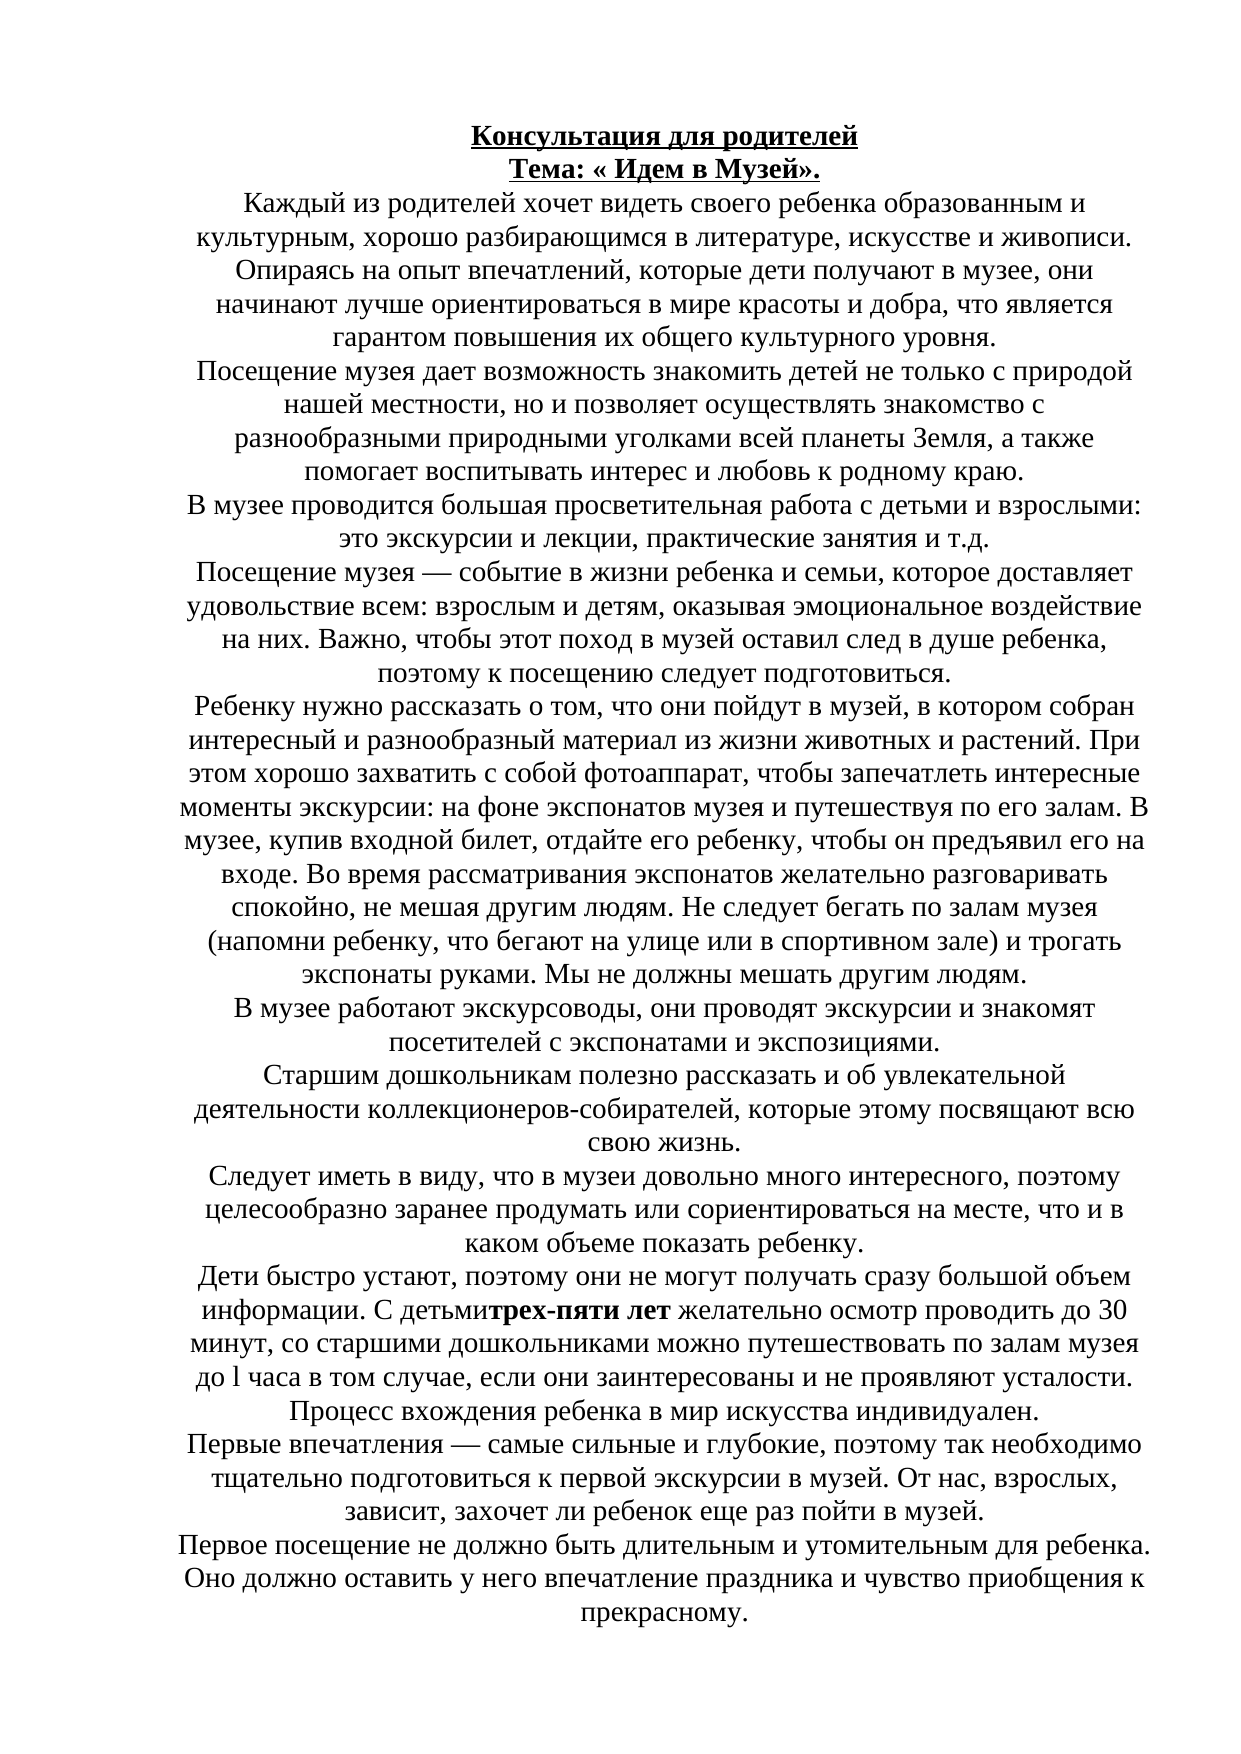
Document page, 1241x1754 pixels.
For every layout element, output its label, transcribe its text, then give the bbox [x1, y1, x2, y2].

text Каждый из родителей хочет видеть своего ребенка образованным и культурным, хорошо разбирающимся в литературе, искусстве и живописи. Опираясь на опыт впечатлений, которые дети получают в музее, они начинают лучше ориентироваться в мире красоты и добра, что является гарантом повышения их общего культурного уровня. [177, 185, 1152, 353]
text Тема: « Идем в Музей». [177, 152, 1152, 185]
text Консультация для родителей [177, 118, 1152, 152]
text Старшим дошкольникам полезно рассказать и об увлекательной деятельности коллекционеров-собирателей, которые этому посвящают всю свою жизнь. [177, 1057, 1152, 1158]
text Процесс вхождения ребенка в мир искусства индивидуален. [177, 1393, 1152, 1426]
text Посещение музея дает возможность знакомить детей не только с природой нашей местности, но и позволяет осуществлять знакомство с разнообразными природными уголками всей планеты Земля, а также помогает воспитывать интерес и любовь к родному краю. [177, 353, 1152, 487]
text Первое посещение не должно быть длительным и утомительным для ребенка. Оно должно оставить у него впечатление праздника и чувство приобщения к прекрасному. [177, 1527, 1152, 1627]
text Первые впечатления — самые сильные и глубокие, поэтому так необходимо тщательно подготовиться к первой экскурсии в музей. От нас, взрослых, зависит, захочет ли ребенок еще раз пойти в музей. [177, 1426, 1152, 1527]
text Посещение музея — событие в жизни ребенка и семьи, которое доставляет удовольствие всем: взрослым и детям, оказывая эмоциональное воздействие на них. Важно, чтобы этот поход в музей оставил след в душе ребенка, поэтому к посещению следует подготовиться. [177, 554, 1152, 688]
text В музее работают экскурсоводы, они проводят экскурсии и знакомят посетителей с экспонатами и экспозициями. [177, 990, 1152, 1057]
text Ребенку нужно рассказать о том, что они пойдут в музей, в котором собран интересный и разнообразный материал из жизни животных и растений. При этом хорошо захватить с собой фотоаппарат, чтобы запечатлеть интересные моменты экскурсии: на фоне экспонатов музея и путешествуя по его залам. В музее, купив входной билет, отдайте его ребенку, чтобы он предъявил его на входе. Во время рассматривания экспонатов желательно разговаривать спокойно, не мешая другим людям. Не следует бегать по залам музея (напомни ребенку, что бегают на улице или в спортивном зале) и трогать экспонаты руками. Мы не должны мешать другим людям. [177, 688, 1152, 990]
text Следует иметь в виду, что в музеи довольно много интересного, поэтому целесообразно заранее продумать или сориентироваться на месте, что и в каком объеме показать ребенку. [177, 1158, 1152, 1258]
text В музее проводится большая просветительная работа с детьми и взрослыми: это экскурсии и лекции, практические занятия и т.д. [177, 487, 1152, 554]
text Дети быстро устают, поэтому они не могут получать сразу большой объем информации. С детьмитрех-пяти лет желательно осмотр проводить до 30 минут, со старшими дошкольниками можно путешествовать по залам музея до l часа в том случае, если они заинтересованы и не проявляют усталости. [177, 1258, 1152, 1393]
